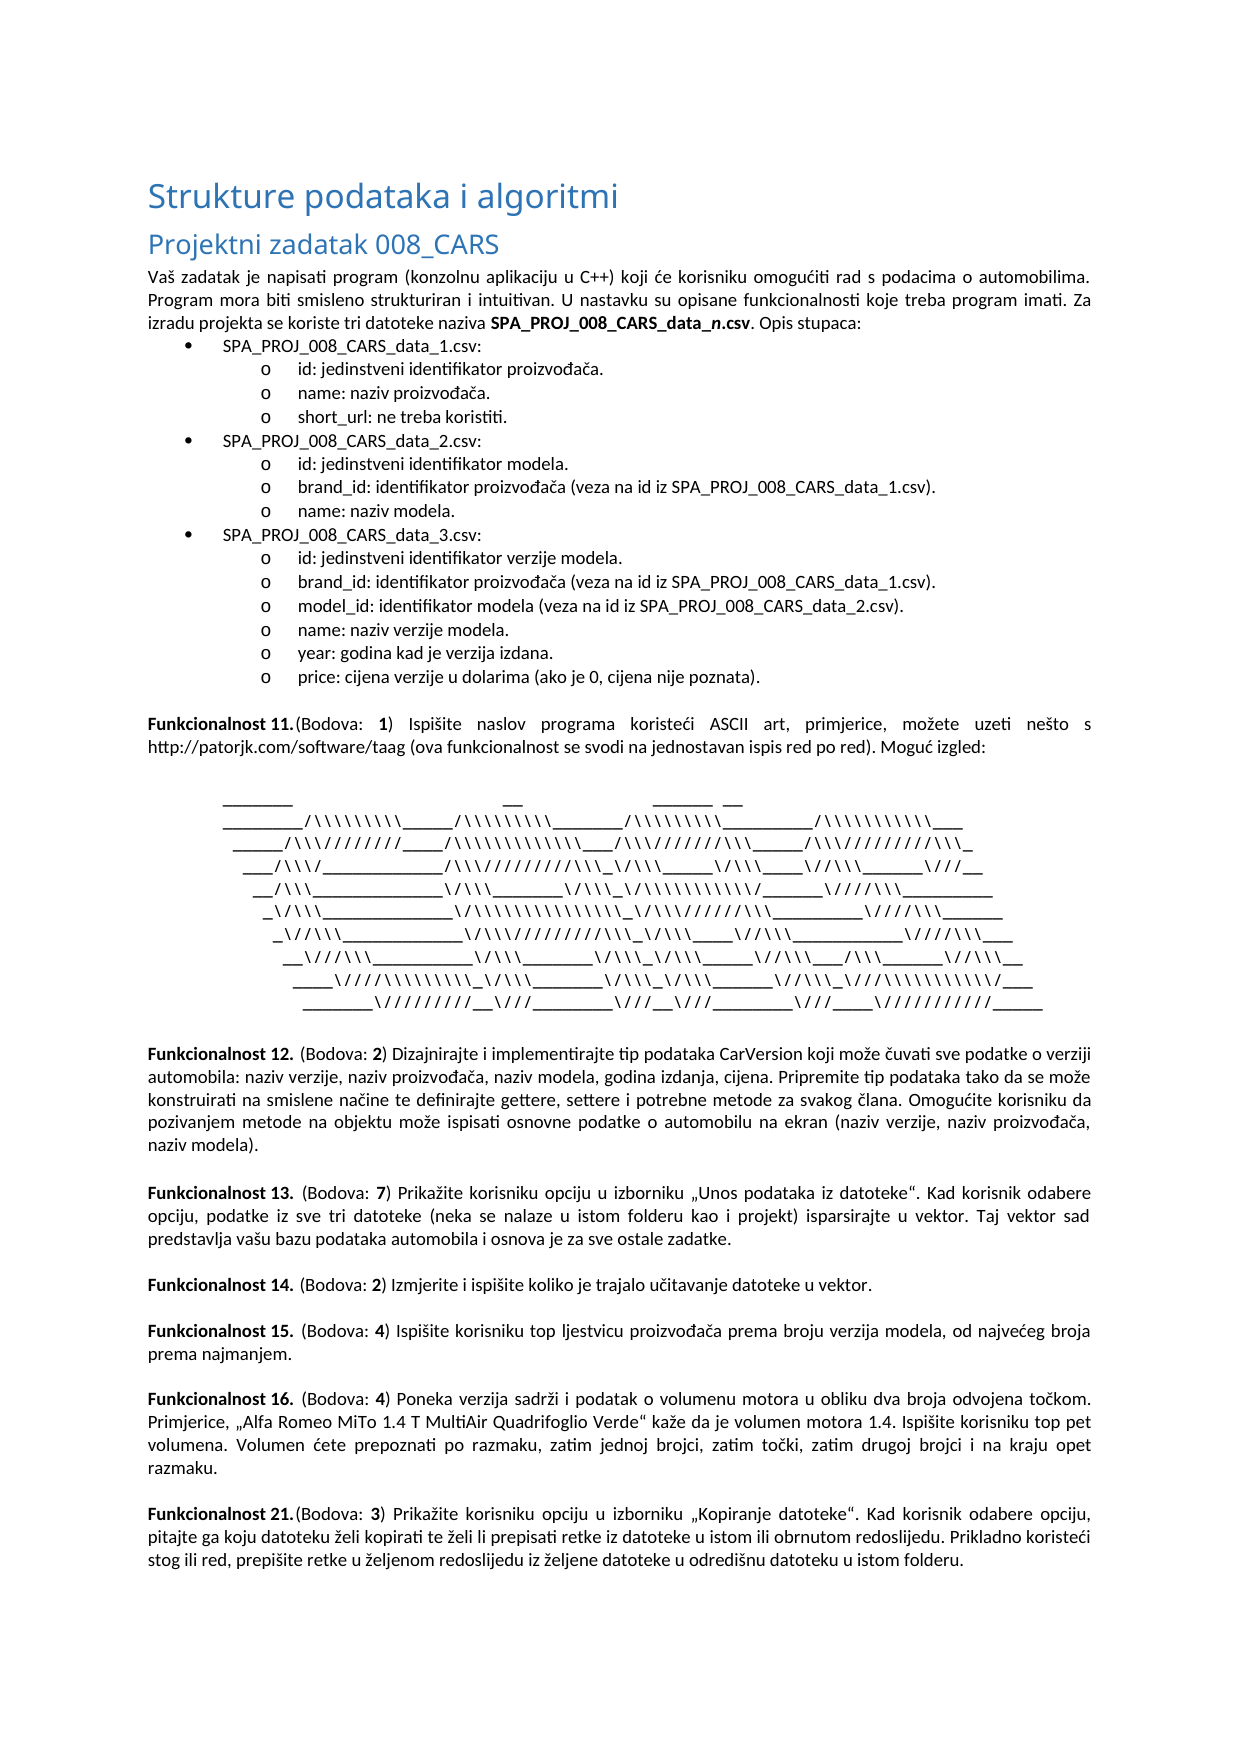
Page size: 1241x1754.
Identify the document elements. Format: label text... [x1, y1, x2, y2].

list model_id: identifikator modela (veza na id iz SPA_PROJ_008_CARS_data_2.csv). [260, 594, 1093, 618]
list ___/\\\/____________/\\\/////////\\\_\/\\\_____\/\\\____\//\\\______\///__ [223, 854, 1093, 877]
list __/\\\_____________\/\\\_______\/\\\_\/\\\\\\\\\\\/______\////\\\_________ [223, 877, 1093, 900]
list year: godina kad je verzija izdana. [260, 642, 1093, 665]
list (Bodova: 7) Prikažite korisniku opciju u izborniku „Unos podataka iz datoteke“. Kad korisnik odabere opciju, podatke iz sve tri datoteke (neka se nalaze u istom folderu kao i projekt) isparsirajte u vektor. Taj vektor sad predstavlja vašu bazu podataka automobila i osnova je za sve ostale zadatke. [148, 1181, 1093, 1250]
list (Bodova: 2) Dizajnirajte i implementirajte tip podataka CarVersion koji može čuvati sve podatke o verziji automobila: naziv verzije, naziv proizvođača, naziv modela, godina izdanja, cijena. Pripremite tip podataka tako da se može konstruirati na smislene načine te definirajte gettere, settere i potrebne metode za svakog člana. Omogućite korisniku da pozivanjem metode na objektu može ispisati osnovne podatke o automobilu na ekran (naziv verzije, naziv proizvođača, naziv modela). [148, 1042, 1093, 1157]
subtitle Projektni zadatak 008_CARS [148, 226, 1093, 263]
list (Bodova: 1) Ispišite naslov programa koristeći ASCII art, primjerice, možete uzeti nešto s http://patorjk.com/software/taag (ova funkcionalnost se svodi na jednostavan ispis red po red). Moguć izgled: [148, 712, 1093, 758]
list Vaš zadatak je napisati program (konzolnu aplikaciju u C++) koji će korisniku omogućiti rad s podacima o automobilima. Program mora biti smisleno strukturiran i intuitivan. U nastavku su opisane funkcionalnosti koje treba program imati. Za izradu projekta se koriste tri datoteke naziva SPA_PROJ_008_CARS_data_n.csv. Opis stupaca: [148, 266, 1093, 334]
list name: naziv verzije modela. [260, 618, 1093, 642]
list (Bodova: 3) Prikažite korisniku opciju u izborniku „Kopiranje datoteke“. Kad korisnik odabere opciju, pitajte ga koju datoteku želi kopirati te želi li prepisati retke iz datoteke u istom ili obrnutom redoslijedu. Prikladno koristeći stog ili red, prepišite retke u željenom redoslijedu iz željene datoteke u odredišnu datoteku u istom folderu. [148, 1502, 1093, 1571]
list brand_id: identifikator proizvođača (veza na id iz SPA_PROJ_008_CARS_data_1.csv). [260, 476, 1093, 499]
list short_url: ne treba koristiti. [260, 405, 1093, 429]
list _\//\\\____________\/\\\/////////\\\_\/\\\____\//\\\___________\////\\\___ [223, 923, 1093, 945]
list id: jedinstveni identifikator verzije modela. [260, 546, 1093, 570]
list _\/\\\_____________\/\\\\\\\\\\\\\\\_\/\\\//////\\\_________\////\\\______ [223, 900, 1093, 923]
subtitle Strukture podataka i algoritmi [148, 173, 1093, 218]
list (Bodova: 2) Izmjerite i ispišite koliko je trajalo učitavanje datoteke u vektor. [148, 1273, 1093, 1296]
list SPA_PROJ_008_CARS_data_2.csv: [185, 429, 1093, 452]
list name: naziv modela. [260, 499, 1093, 523]
list (Bodova: 4) Ispišite korisniku top ljestvicu proizvođača prema broju verzija modela, od najvećeg broja prema najmanjem. [148, 1319, 1093, 1364]
list ____\////\\\\\\\\\_\/\\\_______\/\\\_\/\\\______\//\\\_\///\\\\\\\\\\\/___ [223, 968, 1093, 991]
list id: jedinstveni identifikator modela. [260, 452, 1093, 476]
list _______\/////////__\///________\///__\///________\///____\///////////_____ [223, 991, 1093, 1013]
list name: naziv proizvođača. [260, 381, 1093, 405]
list brand_id: identifikator proizvođača (veza na id iz SPA_PROJ_008_CARS_data_1.csv). [260, 570, 1093, 594]
list __\///\\\__________\/\\\_______\/\\\_\/\\\_____\//\\\___/\\\______\//\\\__ [223, 945, 1093, 968]
list SPA_PROJ_008_CARS_data_1.csv: [185, 334, 1093, 357]
list price: cijena verzije u dolarima (ako je 0, cijena nije poznata). [260, 665, 1093, 689]
list SPA_PROJ_008_CARS_data_3.csv: [185, 523, 1093, 546]
list _____/\\\////////____/\\\\\\\\\\\\\___/\\\///////\\\_____/\\\/////////\\\_ [223, 832, 1093, 854]
list id: jedinstveni identifikator proizvođača. [260, 357, 1093, 381]
list (Bodova: 4) Poneka verzija sadrži i podatak o volumenu motora u obliku dva broja odvojena točkom. Primjerice, „Alfa Romeo MiTo 1.4 T MultiAir Quadrifoglio Verde“ kaže da je volumen motora 1.4. Ispišite korisniku top pet volumena. Volumen ćete prepoznati po razmaku, zatim jednoj brojci, zatim točki, zatim drugoj brojci i na kraju opet razmaku. [148, 1387, 1093, 1479]
list _______ __ ______ __ [223, 786, 1093, 809]
list ________/\\\\\\\\\_____/\\\\\\\\\_______/\\\\\\\\\_________/\\\\\\\\\\\___ [223, 809, 1093, 832]
